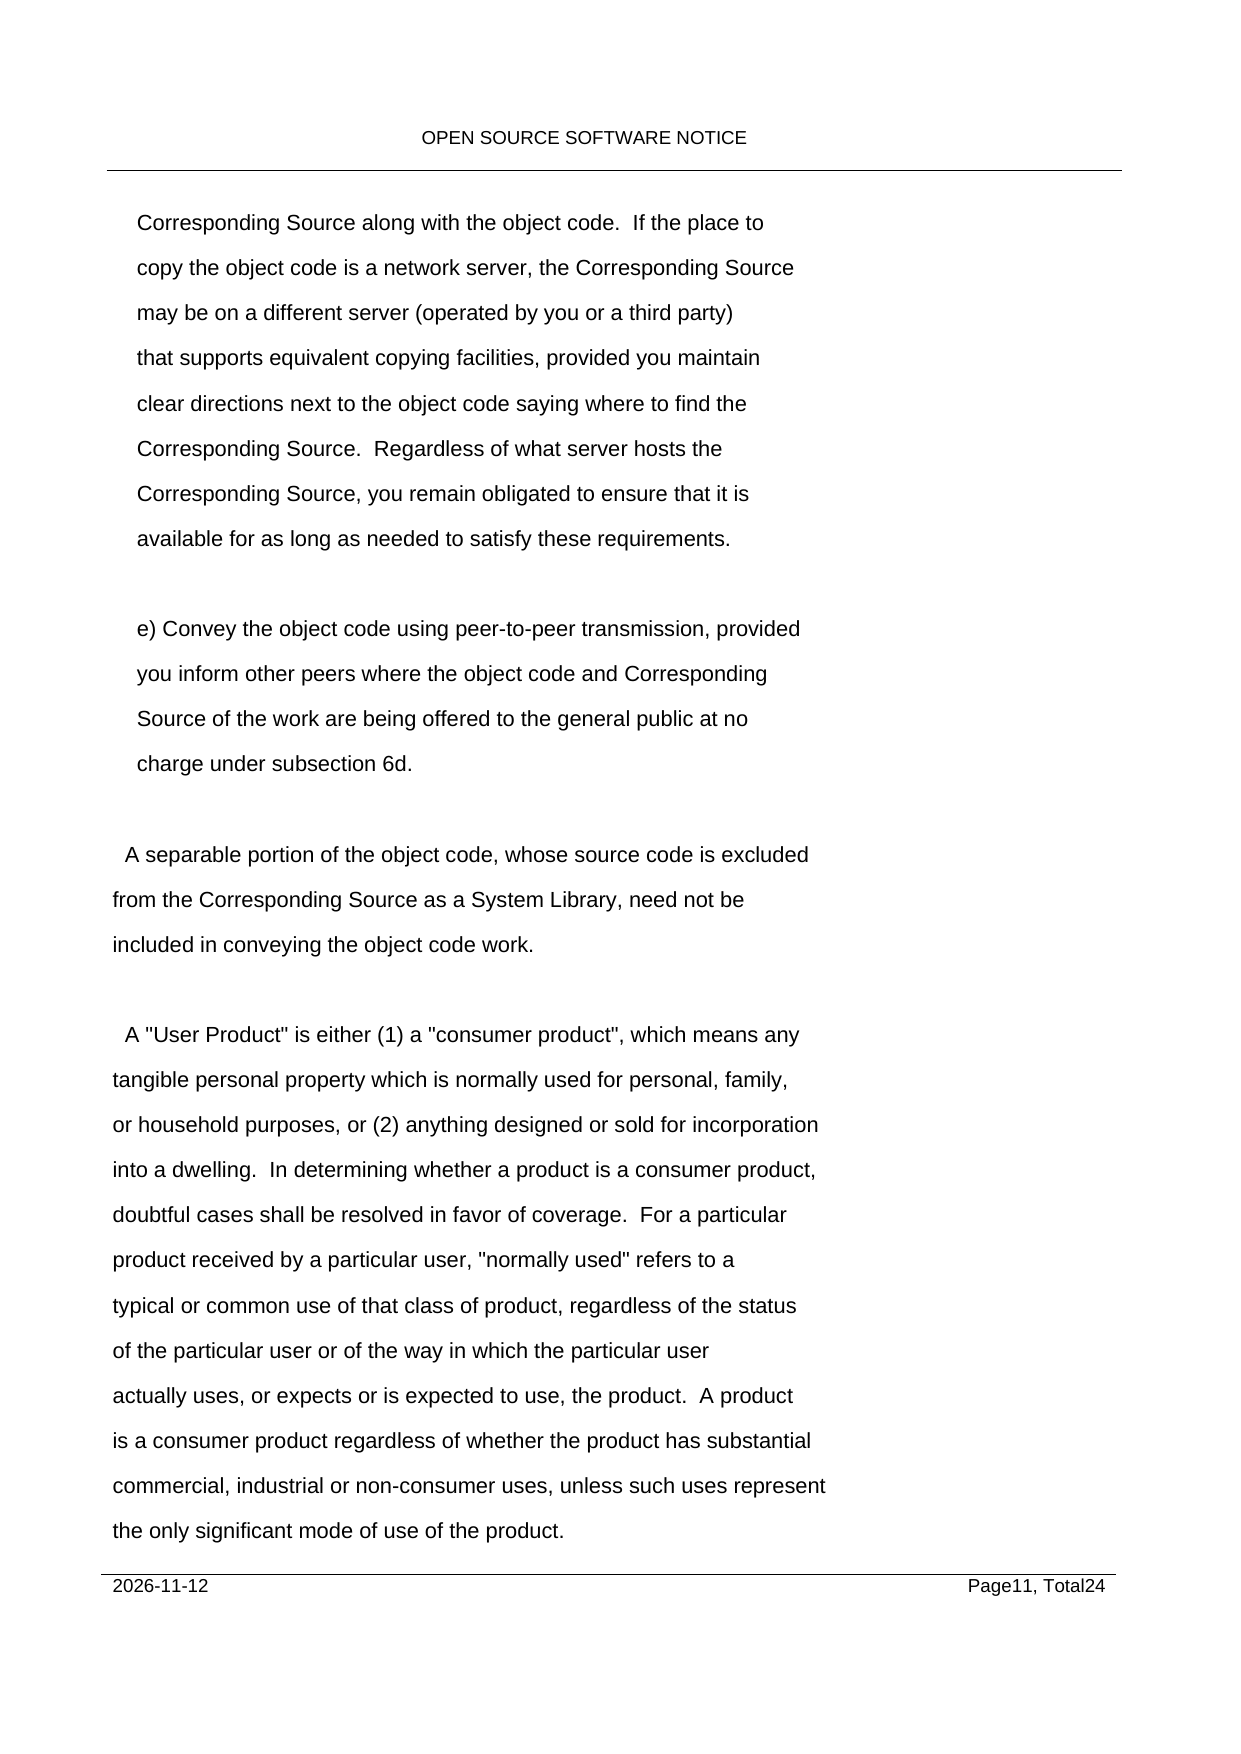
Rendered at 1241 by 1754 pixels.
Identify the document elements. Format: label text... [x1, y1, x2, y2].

text product received by a particular user, "normally used" refers to a [112, 1244, 1128, 1276]
text or household purposes, or (2) anything designed or sold for incorporation [112, 1108, 1128, 1141]
text included in conveying the object code work. [112, 928, 1128, 961]
text from the Corresponding Source as a System Library, need not be [112, 883, 1128, 915]
text of the particular user or of the way in which the particular user [112, 1334, 1128, 1366]
text doubtful cases shall be resolved in favor of coverage. For a particular [112, 1199, 1128, 1231]
text charge under subsection 6d. [112, 748, 1128, 780]
text you inform other peers where the object code and Corresponding [112, 657, 1128, 690]
text actually uses, or expects or is expected to use, the product. A product [112, 1379, 1128, 1412]
text tangible personal property which is normally used for personal, family, [112, 1063, 1128, 1096]
text e) Convey the object code using peer-to-peer transmission, provided [112, 612, 1128, 645]
text A separable portion of the object code, whose source code is excluded [112, 838, 1128, 870]
text the only significant mode of use of the product. [112, 1514, 1128, 1547]
text typical or common use of that class of product, regardless of the status [112, 1289, 1128, 1321]
text Corresponding Source, you remain obligated to ensure that it is [112, 477, 1128, 509]
text that supports equivalent copying facilities, provided you maintain [112, 342, 1128, 374]
text commercial, industrial or non-consumer uses, unless such uses represent [112, 1469, 1128, 1502]
text into a dwelling. In determining whether a product is a consumer product, [112, 1153, 1128, 1186]
text clear directions next to the object code saying where to find the [112, 387, 1128, 419]
text Corresponding Source along with the object code. If the place to [112, 206, 1128, 239]
text Source of the work are being offered to the general public at no [112, 702, 1128, 735]
text available for as long as needed to satisfy these requirements. [112, 522, 1128, 554]
text may be on a different server (operated by you or a third party) [112, 297, 1128, 329]
text copy the object code is a network server, the Corresponding Source [112, 251, 1128, 284]
text is a consumer product regardless of whether the product has substantial [112, 1424, 1128, 1457]
text A "User Product" is either (1) a "consumer product", which means any [112, 1018, 1128, 1051]
text Corresponding Source. Regardless of what server hosts the [112, 432, 1128, 464]
